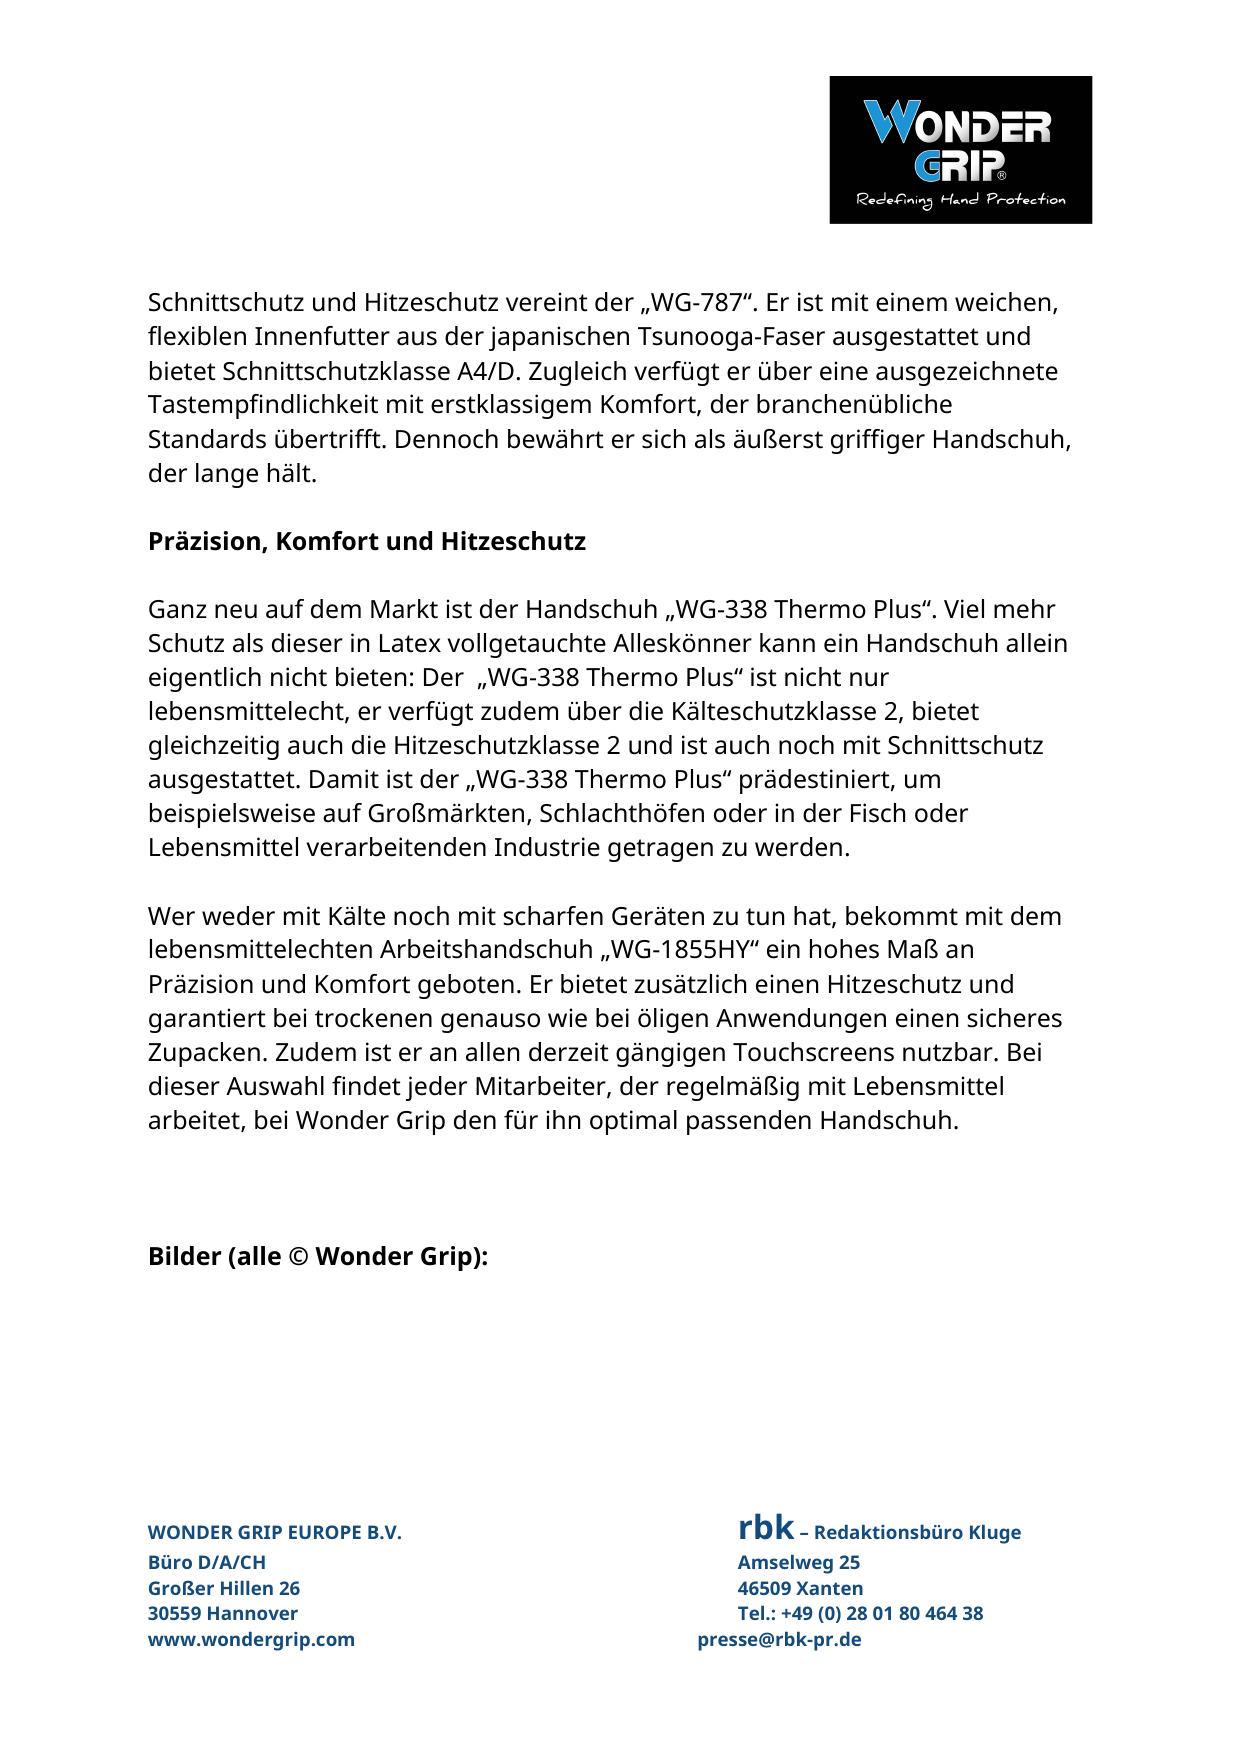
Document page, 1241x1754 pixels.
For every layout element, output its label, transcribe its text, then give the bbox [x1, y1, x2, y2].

text Präzision, Komfort und Hitzeschutz [148, 523, 1078, 557]
text Schnittschutz und Hitzeschutz vereint der „WG-787“. Er ist mit einem weichen, flexiblen Innenfutter aus der japanischen Tsunooga-Faser ausgestattet und bietet Schnittschutzklasse A4/D. Zugleich verfügt er über eine ausgezeichnete Tastempfindlichkeit mit erstklassigem Komfort, der branchenübliche Standards übertrifft. Dennoch bewährt er sich als äußerst griffiger Handschuh, der lange hält. [148, 285, 1078, 489]
text Ganz neu auf dem Markt ist der Handschuh „WG-338 Thermo Plus“. Viel mehr Schutz als dieser in Latex vollgetauchte Alleskönner kann ein Handschuh allein eigentlich nicht bieten: Der „WG-338 Thermo Plus“ ist nicht nur lebensmittelecht, er verfügt zudem über die Kälteschutzklasse 2, bietet gleichzeitig auch die Hitzeschutzklasse 2 und ist auch noch mit Schnittschutz ausgestattet. Damit ist der „WG-338 Thermo Plus“ prädestiniert, um beispielsweise auf Großmärkten, Schlachthöfen oder in der Fisch oder Lebensmittel verarbeitenden Industrie getragen zu werden. [148, 592, 1078, 864]
text Wer weder mit Kälte noch mit scharfen Geräten zu tun hat, bekommt mit dem lebensmittelechten Arbeitshandschuh „WG-1855HY“ ein hohes Maß an Präzision und Komfort geboten. Er bietet zusätzlich einen Hitzeschutz und garantiert bei trockenen genauso wie bei öligen Anwendungen einen sicheres Zupacken. Zudem ist er an allen derzeit gängigen Touchscreens nutzbar. Bei dieser Auswahl findet jeder Mitarbeiter, der regelmäßig mit Lebensmittel arbeitet, bei Wonder Grip den für ihn optimal passenden Handschuh. [148, 898, 1078, 1137]
picture [829, 76, 1093, 224]
text Bilder (alle © Wonder Grip): [148, 1239, 1078, 1273]
